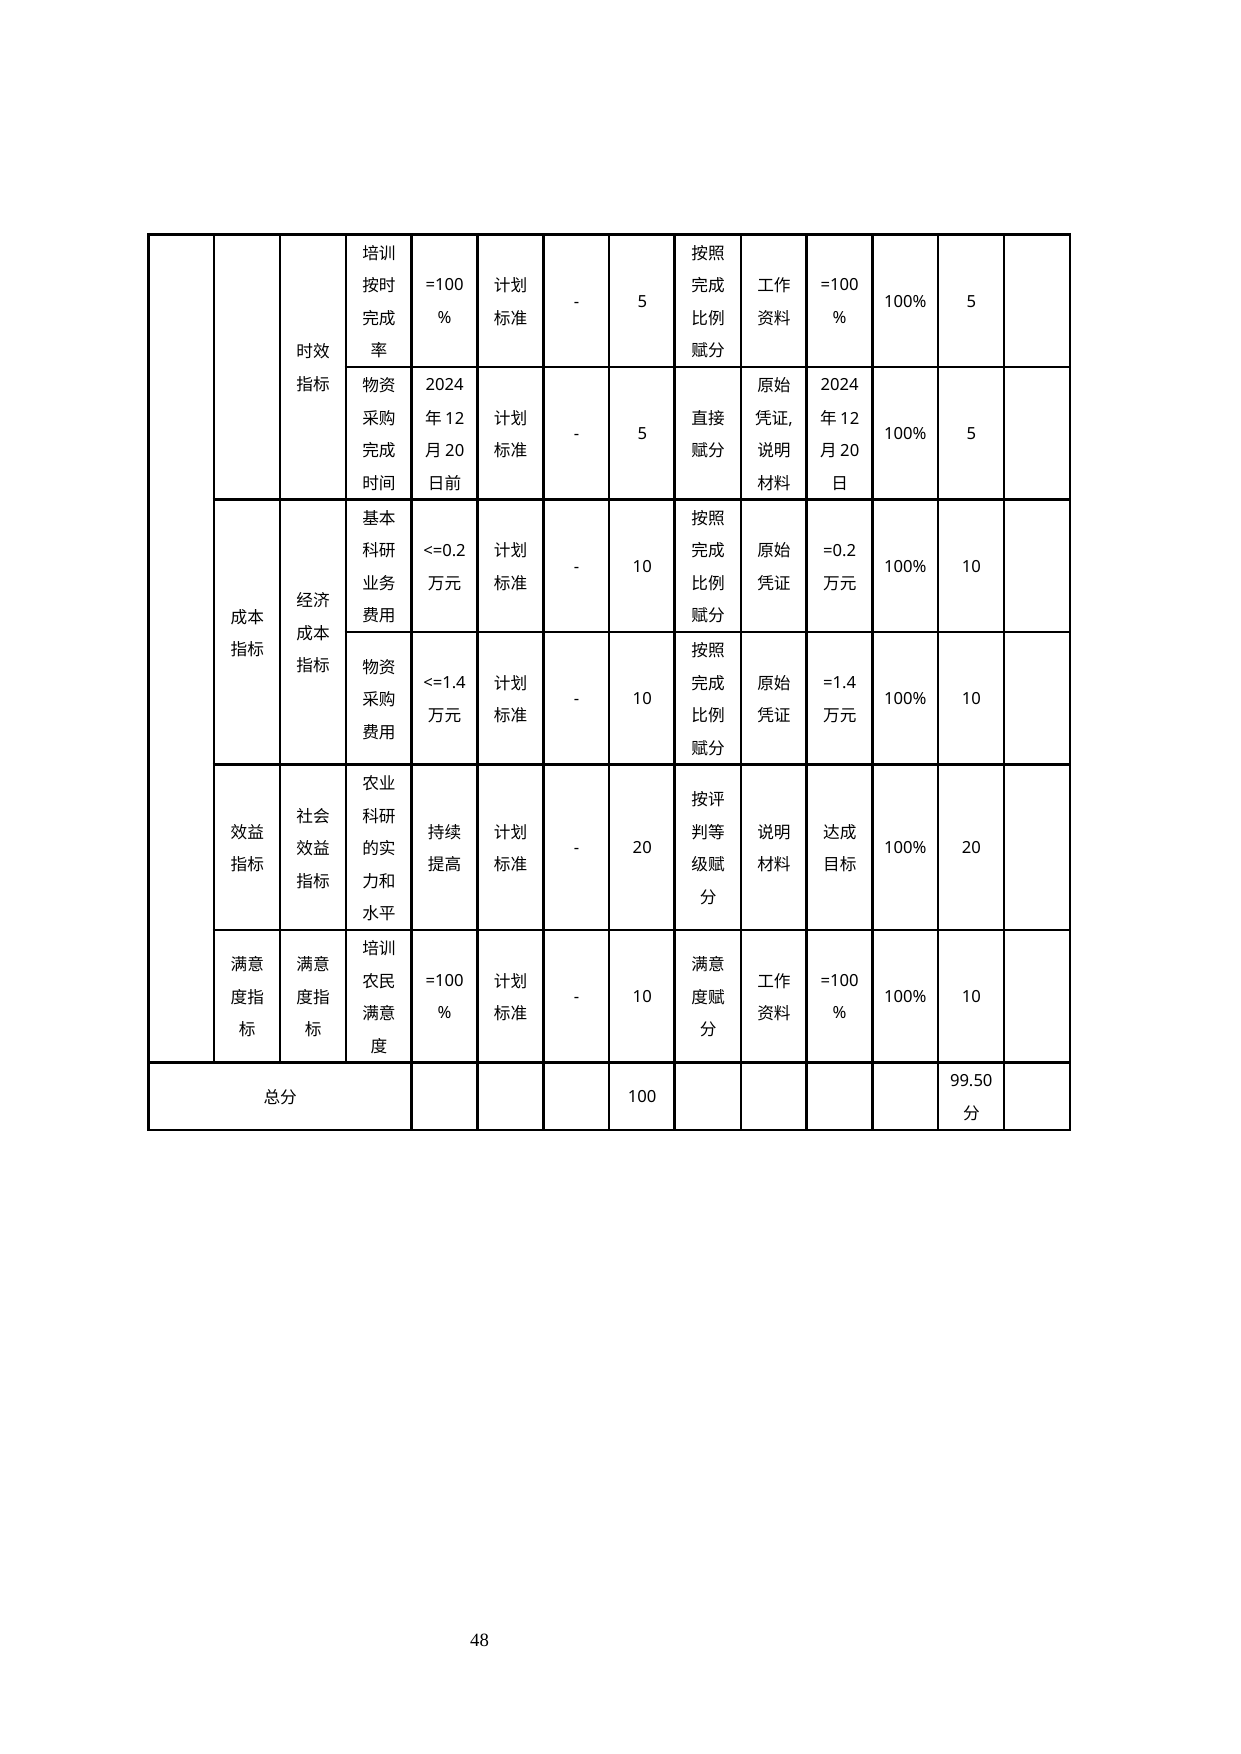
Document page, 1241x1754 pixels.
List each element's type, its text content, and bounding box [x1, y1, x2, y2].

table_cell [545, 1064, 608, 1129]
table_cell 成本指标 [215, 501, 279, 763]
table_cell 计划标准 [479, 501, 542, 631]
table_cell 农业科研的实力和水平 [347, 766, 410, 928]
table_cell 100% [874, 931, 937, 1061]
table_cell 物资采购完成时间 [347, 368, 410, 498]
table_cell [874, 1064, 937, 1129]
table_cell =0.2万元 [808, 501, 871, 631]
table_cell 原始凭证 [742, 633, 805, 763]
table_cell 100% [874, 368, 937, 498]
table_cell - [545, 633, 608, 763]
table_cell [808, 1064, 871, 1129]
table_cell 10 [939, 633, 1003, 763]
table_cell 计划标准 [479, 931, 542, 1061]
table_cell 按照完成比例赋分 [676, 501, 740, 631]
table_cell 100% [874, 633, 937, 763]
table_cell 社会效益指标 [281, 766, 345, 928]
table_cell 满意度赋分 [676, 931, 740, 1061]
table_cell 满意度指标 [215, 931, 279, 1061]
table_cell 计划标准 [479, 236, 542, 366]
table_cell 计划标准 [479, 368, 542, 498]
table_cell =100% [808, 931, 871, 1061]
table_cell [1005, 633, 1069, 763]
table_cell <=0.2万元 [413, 501, 476, 631]
table_cell 5 [610, 368, 673, 498]
table_cell 培训农民满意度 [347, 931, 410, 1061]
table_cell 10 [610, 931, 673, 1061]
table_cell 计划标准 [479, 633, 542, 763]
table_cell 培训按时完成率 [347, 236, 410, 366]
table_cell 达成目标 [808, 766, 871, 928]
table_cell 2024年12月20日前 [413, 368, 476, 498]
table_cell 时效指标 [281, 236, 345, 498]
table_cell 满意度指标 [281, 931, 345, 1061]
table_cell 说明材料 [742, 766, 805, 928]
table_cell 持续提高 [413, 766, 476, 928]
table_cell 100% [874, 236, 937, 366]
table_cell 100% [874, 501, 937, 631]
table_cell 计划标准 [479, 766, 542, 928]
table_cell 直接赋分 [676, 368, 740, 498]
table_cell [1005, 368, 1069, 498]
table_cell [1005, 766, 1069, 928]
table_cell - [545, 501, 608, 631]
table_cell - [545, 368, 608, 498]
table_cell [1005, 931, 1069, 1061]
table_cell 10 [939, 501, 1003, 631]
table_cell 按评判等级赋分 [676, 766, 740, 928]
table_cell <=1.4万元 [413, 633, 476, 763]
table_cell 20 [939, 766, 1003, 928]
table_cell [1005, 236, 1069, 366]
table_cell 总分 [150, 1064, 410, 1129]
table_cell 100 [610, 1064, 673, 1129]
table_cell =1.4万元 [808, 633, 871, 763]
table_cell - [545, 236, 608, 366]
table_cell [1005, 501, 1069, 631]
table_cell 5 [939, 236, 1003, 366]
table_cell [1005, 1064, 1069, 1129]
table_cell - [545, 766, 608, 928]
table_cell [676, 1064, 740, 1129]
table_cell =100% [808, 236, 871, 366]
table_cell 物资采购费用 [347, 633, 410, 763]
table_cell 99.50分 [939, 1064, 1003, 1129]
table_cell 5 [610, 236, 673, 366]
table_cell - [545, 931, 608, 1061]
table_cell 10 [610, 633, 673, 763]
table_cell 按照完成比例赋分 [676, 633, 740, 763]
table_cell 100% [874, 766, 937, 928]
table_cell =100% [413, 236, 476, 366]
table_cell 10 [939, 931, 1003, 1061]
table_cell 工作资料 [742, 931, 805, 1061]
table_cell 原始凭证,说明材料 [742, 368, 805, 498]
table_cell 经济成本指标 [281, 501, 345, 763]
table_cell 原始凭证 [742, 501, 805, 631]
table_cell 按照完成比例赋分 [676, 236, 740, 366]
table_cell 10 [610, 501, 673, 631]
table_cell [479, 1064, 542, 1129]
table_cell 效益指标 [215, 766, 279, 928]
table_cell [413, 1064, 476, 1129]
table_cell 5 [939, 368, 1003, 498]
table_cell 基本科研业务费用 [347, 501, 410, 631]
table_cell =100% [413, 931, 476, 1061]
table_cell 2024年12月20日 [808, 368, 871, 498]
table_cell 20 [610, 766, 673, 928]
table_cell [742, 1064, 805, 1129]
table_cell 工作资料 [742, 236, 805, 366]
